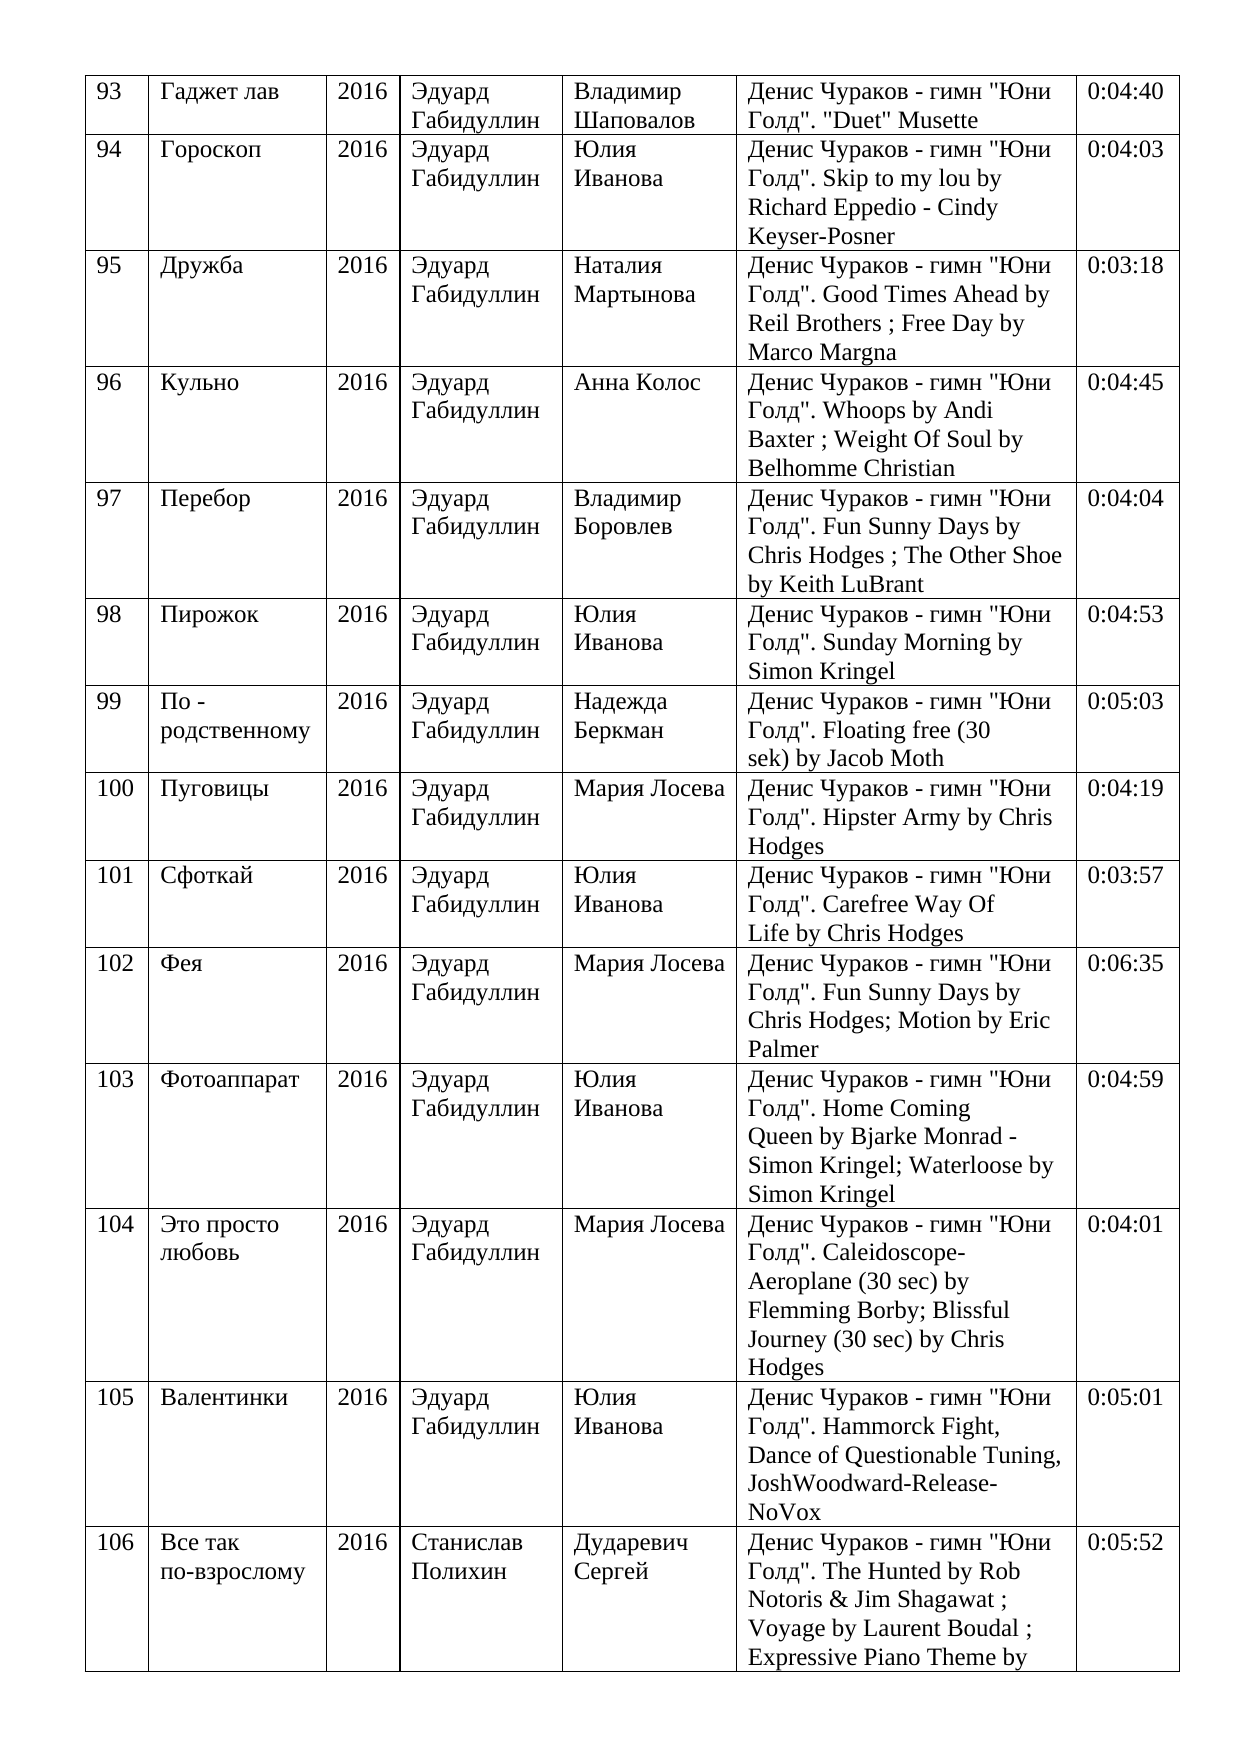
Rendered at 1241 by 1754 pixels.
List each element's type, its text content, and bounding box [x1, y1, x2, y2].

table_cell 98 [86, 599, 148, 685]
table_cell Эдуард Габидуллин [401, 599, 562, 685]
table_cell Гаджет лав [149, 76, 326, 133]
table_cell Мария Лосева [563, 1209, 736, 1381]
table_cell 0:05:03 [1077, 686, 1179, 772]
table_cell Юлия Иванова [563, 1382, 736, 1526]
table_cell 0:03:57 [1077, 861, 1179, 947]
table_cell Пуговицы [149, 773, 326, 859]
table_cell 0:04:53 [1077, 599, 1179, 685]
table_cell Наталия Мартынова [563, 251, 736, 366]
table_cell Фотоаппарат [149, 1064, 326, 1208]
table_cell Владимир Боровлев [563, 483, 736, 598]
table_cell 2016 [327, 135, 399, 249]
table_cell 2016 [327, 251, 399, 366]
table_cell Гороскоп [149, 135, 326, 249]
table_cell 2016 [327, 948, 399, 1063]
table_cell 2016 [327, 1527, 399, 1671]
table_cell Мария Лосева [563, 773, 736, 859]
table_cell Денис Чураков - гимн "Юни Голд". Good Times Ahead by Reil Brothers ; Free Day by Marco Margna [737, 251, 1076, 366]
table_cell 2016 [327, 686, 399, 772]
table_cell Юлия Иванова [563, 135, 736, 249]
table_cell Сфоткай [149, 861, 326, 947]
table_cell Эдуард Габидуллин [401, 1382, 562, 1526]
table_cell 93 [86, 76, 148, 133]
table_cell Денис Чураков - гимн "Юни Голд". Hammorck Fight, Dance of Questionable Tuning, JoshWoodward-Release-NoVox [737, 1382, 1076, 1526]
table_cell 0:04:19 [1077, 773, 1179, 859]
table_cell Станислав Полихин [401, 1527, 562, 1671]
table_cell 0:04:03 [1077, 135, 1179, 249]
table_cell 105 [86, 1382, 148, 1526]
table_cell Перебор [149, 483, 326, 598]
table_cell 0:05:52 [1077, 1527, 1179, 1671]
table_cell 2016 [327, 1382, 399, 1526]
table_cell 96 [86, 367, 148, 482]
table_cell 94 [86, 135, 148, 249]
table_cell 101 [86, 861, 148, 947]
table_cell 103 [86, 1064, 148, 1208]
table_cell 0:04:04 [1077, 483, 1179, 598]
table_cell 2016 [327, 76, 399, 133]
table_cell Дударевич Сергей [563, 1527, 736, 1671]
table_cell Пирожок [149, 599, 326, 685]
table_cell 99 [86, 686, 148, 772]
table_cell Эдуард Габидуллин [401, 76, 562, 133]
table_cell 2016 [327, 773, 399, 859]
table_cell Эдуард Габидуллин [401, 686, 562, 772]
table_cell 0:04:45 [1077, 367, 1179, 482]
table_cell Анна Колос [563, 367, 736, 482]
table_cell Эдуард Габидуллин [401, 948, 562, 1063]
table_cell 2016 [327, 599, 399, 685]
table_cell Эдуард Габидуллин [401, 367, 562, 482]
table_cell 0:04:40 [1077, 76, 1179, 133]
table_cell 2016 [327, 483, 399, 598]
table_cell Эдуард Габидуллин [401, 773, 562, 859]
table_cell Мария Лосева [563, 948, 736, 1063]
table_cell Денис Чураков - гимн "Юни Голд". Floating free (30 sek) by Jacob Moth [737, 686, 1076, 772]
table_cell 0:04:59 [1077, 1064, 1179, 1208]
table_cell Эдуард Габидуллин [401, 135, 562, 249]
table_cell Владимир Шаповалов [563, 76, 736, 133]
table_cell Денис Чураков - гимн "Юни Голд". Fun Sunny Days by Chris Hodges ; The Other Shoe by Keith LuBrant [737, 483, 1076, 598]
table_cell 2016 [327, 861, 399, 947]
table_cell Денис Чураков - гимн "Юни Голд". Sunday Morning by Simon Kringel [737, 599, 1076, 685]
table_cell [737, 1527, 1076, 1671]
table_cell Кульно [149, 367, 326, 482]
table_cell Это просто любовь [149, 1209, 326, 1381]
table_cell 97 [86, 483, 148, 598]
table_cell Фея [149, 948, 326, 1063]
table_cell Эдуард Габидуллин [401, 483, 562, 598]
table_cell Валентинки [149, 1382, 326, 1526]
table_cell 100 [86, 773, 148, 859]
table_cell Эдуард Габидуллин [401, 1064, 562, 1208]
table_cell Денис Чураков - гимн "Юни Голд". Caleidoscope-Aeroplane (30 sec) by Flemming Borby; Blissful Journey (30 sec) by Chris Hodges [737, 1209, 1076, 1381]
table_cell 106 [86, 1527, 148, 1671]
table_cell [149, 1527, 326, 1671]
table_cell Эдуард Габидуллин [401, 861, 562, 947]
table_cell Денис Чураков - гимн "Юни Голд". Fun Sunny Days by Chris Hodges; Motion by Eric Palmer [737, 948, 1076, 1063]
table_cell 0:04:01 [1077, 1209, 1179, 1381]
table_cell 104 [86, 1209, 148, 1381]
table_cell 95 [86, 251, 148, 366]
table_cell Денис Чураков - гимн "Юни Голд". Carefree Way Of Life by Chris Hodges [737, 861, 1076, 947]
table_cell Денис Чураков - гимн "Юни Голд". Hipster Army by Chris Hodges [737, 773, 1076, 859]
table_cell 0:03:18 [1077, 251, 1179, 366]
table_cell Дружба [149, 251, 326, 366]
table_cell 0:06:35 [1077, 948, 1179, 1063]
table_cell Надежда Беркман [563, 686, 736, 772]
table_cell 0:05:01 [1077, 1382, 1179, 1526]
table_cell 2016 [327, 1209, 399, 1381]
table_cell Юлия Иванова [563, 1064, 736, 1208]
table_cell 102 [86, 948, 148, 1063]
table_cell Юлия Иванова [563, 861, 736, 947]
table_cell По -родственному [149, 686, 326, 772]
table_cell 2016 [327, 1064, 399, 1208]
table_cell Денис Чураков - гимн "Юни Голд". Whoops by Andi Baxter ; Weight Of Soul by Belhomme Christian [737, 367, 1076, 482]
table_cell Денис Чураков - гимн "Юни Голд". Home Coming Queen by Bjarke Monrad - Simon Kringel; Waterloose by Simon Kringel [737, 1064, 1076, 1208]
table_cell 2016 [327, 367, 399, 482]
table_cell Денис Чураков - гимн "Юни Голд". Skip to my lou by Richard Eppedio - Cindy Keyser-Posner [737, 135, 1076, 249]
table_cell Эдуард Габидуллин [401, 1209, 562, 1381]
table_cell Юлия Иванова [563, 599, 736, 685]
table_cell Эдуард Габидуллин [401, 251, 562, 366]
table_cell Денис Чураков - гимн "Юни Голд". "Duet" Musette [737, 76, 1076, 133]
